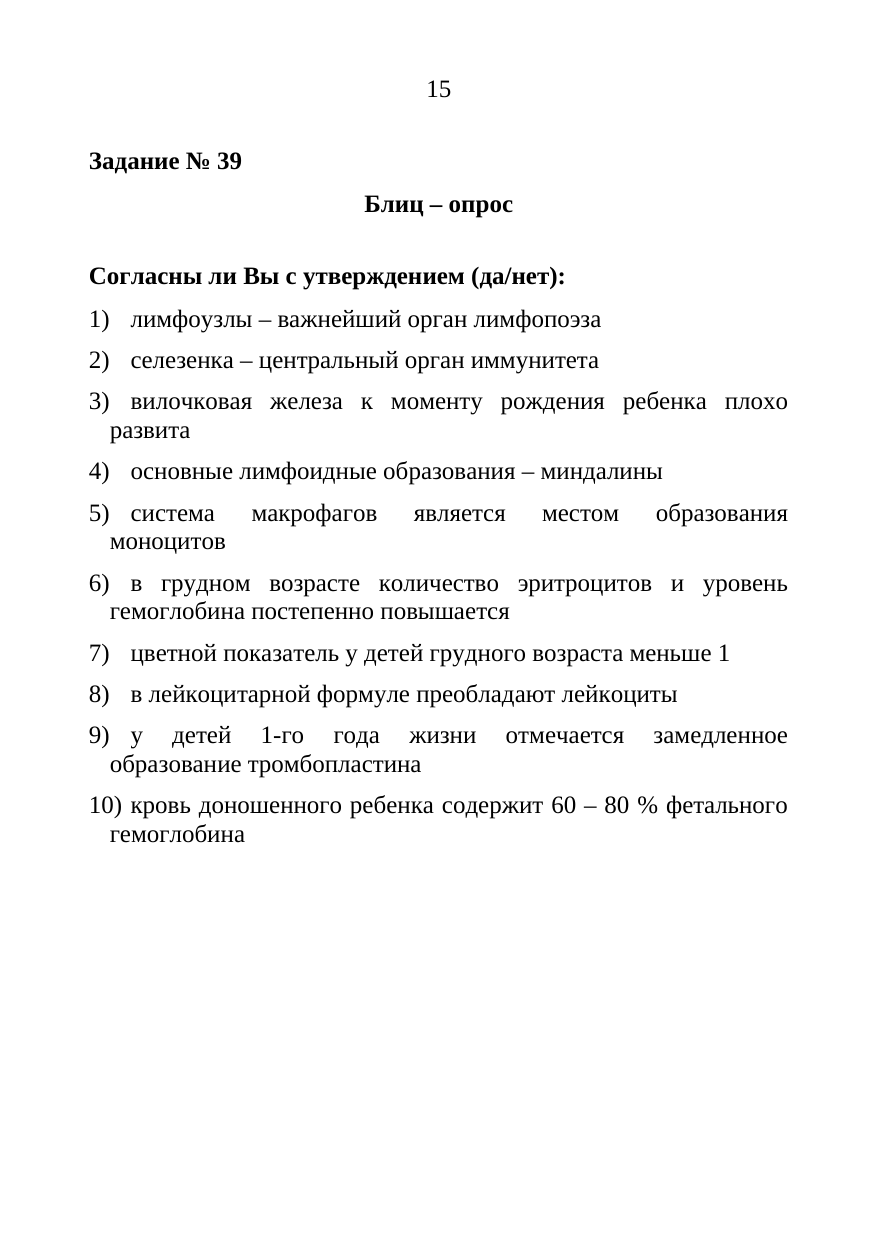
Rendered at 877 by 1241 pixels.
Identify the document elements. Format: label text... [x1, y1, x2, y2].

list вилочковая железа к моменту рождения ребенка плохо развита [89, 386, 788, 444]
list в грудном возрасте количество эритроцитов и уровень гемоглобина постепенно повышается [89, 568, 788, 625]
list кровь доношенного ребенка содержит 60 – 80 % фетального гемоглобина [89, 790, 788, 848]
text Блиц – опрос [89, 189, 788, 218]
text Согласны ли Вы с утверждением (да/нет): [89, 261, 788, 289]
list в лейкоцитарной формуле преобладают лейкоциты [89, 679, 788, 708]
list селезенка – центральный орган иммунитета [89, 345, 788, 374]
list система макрофагов является местом образования моноцитов [89, 498, 788, 555]
list у детей 1-го года жизни отмечается замедленное образование тромбопластина [89, 720, 788, 778]
list цветной показатель у детей грудного возраста меньше 1 [89, 638, 788, 666]
text Задание № 39 [89, 146, 788, 174]
list лимфоузлы – важнейший орган лимфопоэза [89, 304, 788, 333]
list основные лимфоидные образования – миндалины [89, 456, 788, 485]
